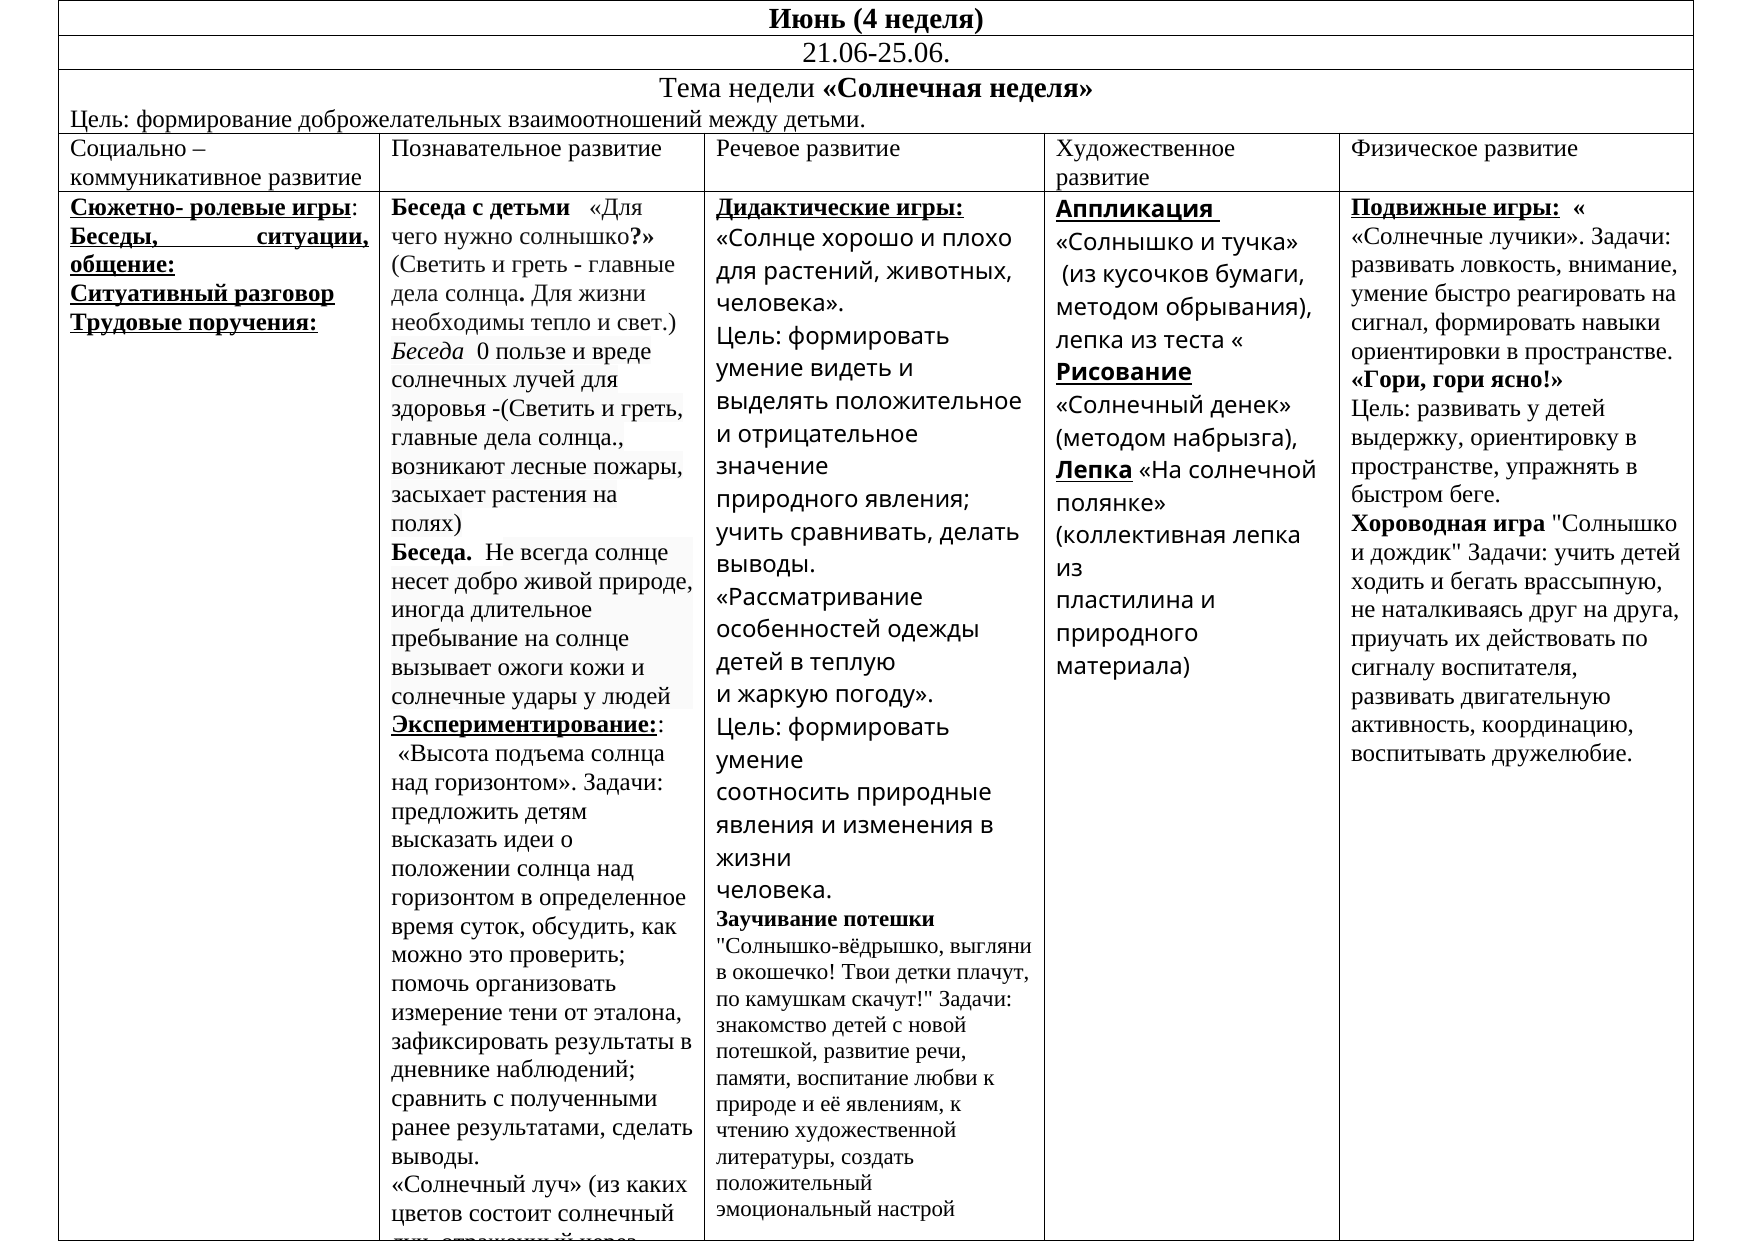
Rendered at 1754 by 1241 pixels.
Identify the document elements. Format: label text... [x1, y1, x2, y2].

table_cell Аппликация «Солнышко и тучка» (из кусочков бумаги, методом обрывания), лепка из теста « Рисование «Солнечный денек» (методом набрызга), Лепка «На солнечной полянке» (коллективная лепка из пластилина и природного материала) [1045, 192, 1339, 1240]
table_cell Социально – коммуникативное развитие [59, 134, 379, 191]
table_cell Речевое развитие [705, 134, 1044, 191]
table_cell Беседа с детьми «Для чего нужно солнышко?» (Светить и греть - главные дела солнца. Для жизни необходимы тепло и свет.) Беседа 0 пользе и вреде солнечных лучей для здоровья -(Светить и греть, главные дела солнца., возникают лесные пожары, засыхает растения на полях) Беседа. Не всегда солнце несет добро живой природе, иногда длительное пребывание на солнце вызывает ожоги кожи и солнечные удары у людей Экспериментирование:: «Высота подъема солнца над горизонтом». Задачи: предложить детям высказать идеи о положении солнца над горизонтом в определенное время суток, обсудить, как можно это проверить; помочь организовать измерение тени от эталона, зафиксировать результаты в дневнике наблюдений; сравнить с полученными ранее результатами, сделать выводы. «Солнечный луч» (из каких цветов состоит солнечный луч, отраженный через зеркала) Наблюдения за: за состоянием погоды за растениями и кустарниками на участке. «Солнечные лучи» (обратить внимание на солнце – источник жизни на Земле, его свойства) «Тень» (рассматривание и сопоставление размеров тени от предметов в разное время дня) Чтение художественной литературы: Чтение и драматизация сказки К.Чуковского «Краденое солнце» Цель: уточнять значение солнца для жизни животных; развивать выразительность речи, чувство ритма. Армянская песенка «Где ночует солнце» Цель: разыграть по ролям укладывание солнышка спать. «У солнышка в гостях» (Словацкая сказка) [380, 192, 704, 1240]
table_cell Физическое развитие [1340, 134, 1693, 191]
table_cell Сюжетно- ролевые игры: Беседы, ситуации, общение: Ситуативный разговор Трудовые поручения: [59, 192, 379, 1240]
table_cell 21.06-25.06. [59, 36, 1693, 69]
table_cell Художественное развитие [1045, 134, 1339, 191]
table_cell Тема недели «Солнечная неделя» Цель: формирование доброжелательных взаимоотношений между детьми. [59, 70, 1693, 132]
table_cell Дидактические игры: «Солнце хорошо и плохо для растений, животных, человека». Цель: формировать умение видеть и выделять положительное и отрицательное значение природного явления; учить сравнивать, делать выводы. «Рассматривание особенностей одежды детей в теплую и жаркую погоду». Цель: формировать умение соотносить природные явления и изменения в жизни человека. Заучивание потешки "Солнышко-вёдрышко, выгляни в окошечко! Твои детки плачут, по камушкам скачут!" Задачи: знакомство детей с новой потешкой, развитие речи, памяти, воспитание любви к природе и её явлениям, к чтению художественной литературы, создать положительный эмоциональный настрой . Пальчиковые игры: «Солнышко встает» «Солнышко и дождик» «Восход солнца» Дыхательная гимнастика «Надуй шарик» Цель: тренировать силу вдоха и выдоха. «Жук» Цель: тренировать силу вдоха и выдоха. «Ветряная мельница» Цель: развитие плавного, длительного выдоха. [705, 192, 1044, 1240]
table_cell Подвижные игры: « «Солнечные лучики». Задачи: развивать ловкость, внимание, умение быстро реагировать на сигнал, формировать навыки ориентировки в пространстве. «Гори, гори ясно!» Цель: развивать у детей выдержку, ориентировку в пространстве, упражнять в быстром беге. Хороводная игра "Солнышко и дождик" Задачи: учить детей ходить и бегать врассыпную, не наталкиваясь друг на друга, приучать их действовать по сигналу воспитателя, развивать двигательную активность, координацию, воспитывать дружелюбие. [1340, 192, 1693, 1240]
table_header Июнь (4 неделя) [59, 1, 1693, 34]
table_cell Познавательное развитие [380, 134, 704, 191]
